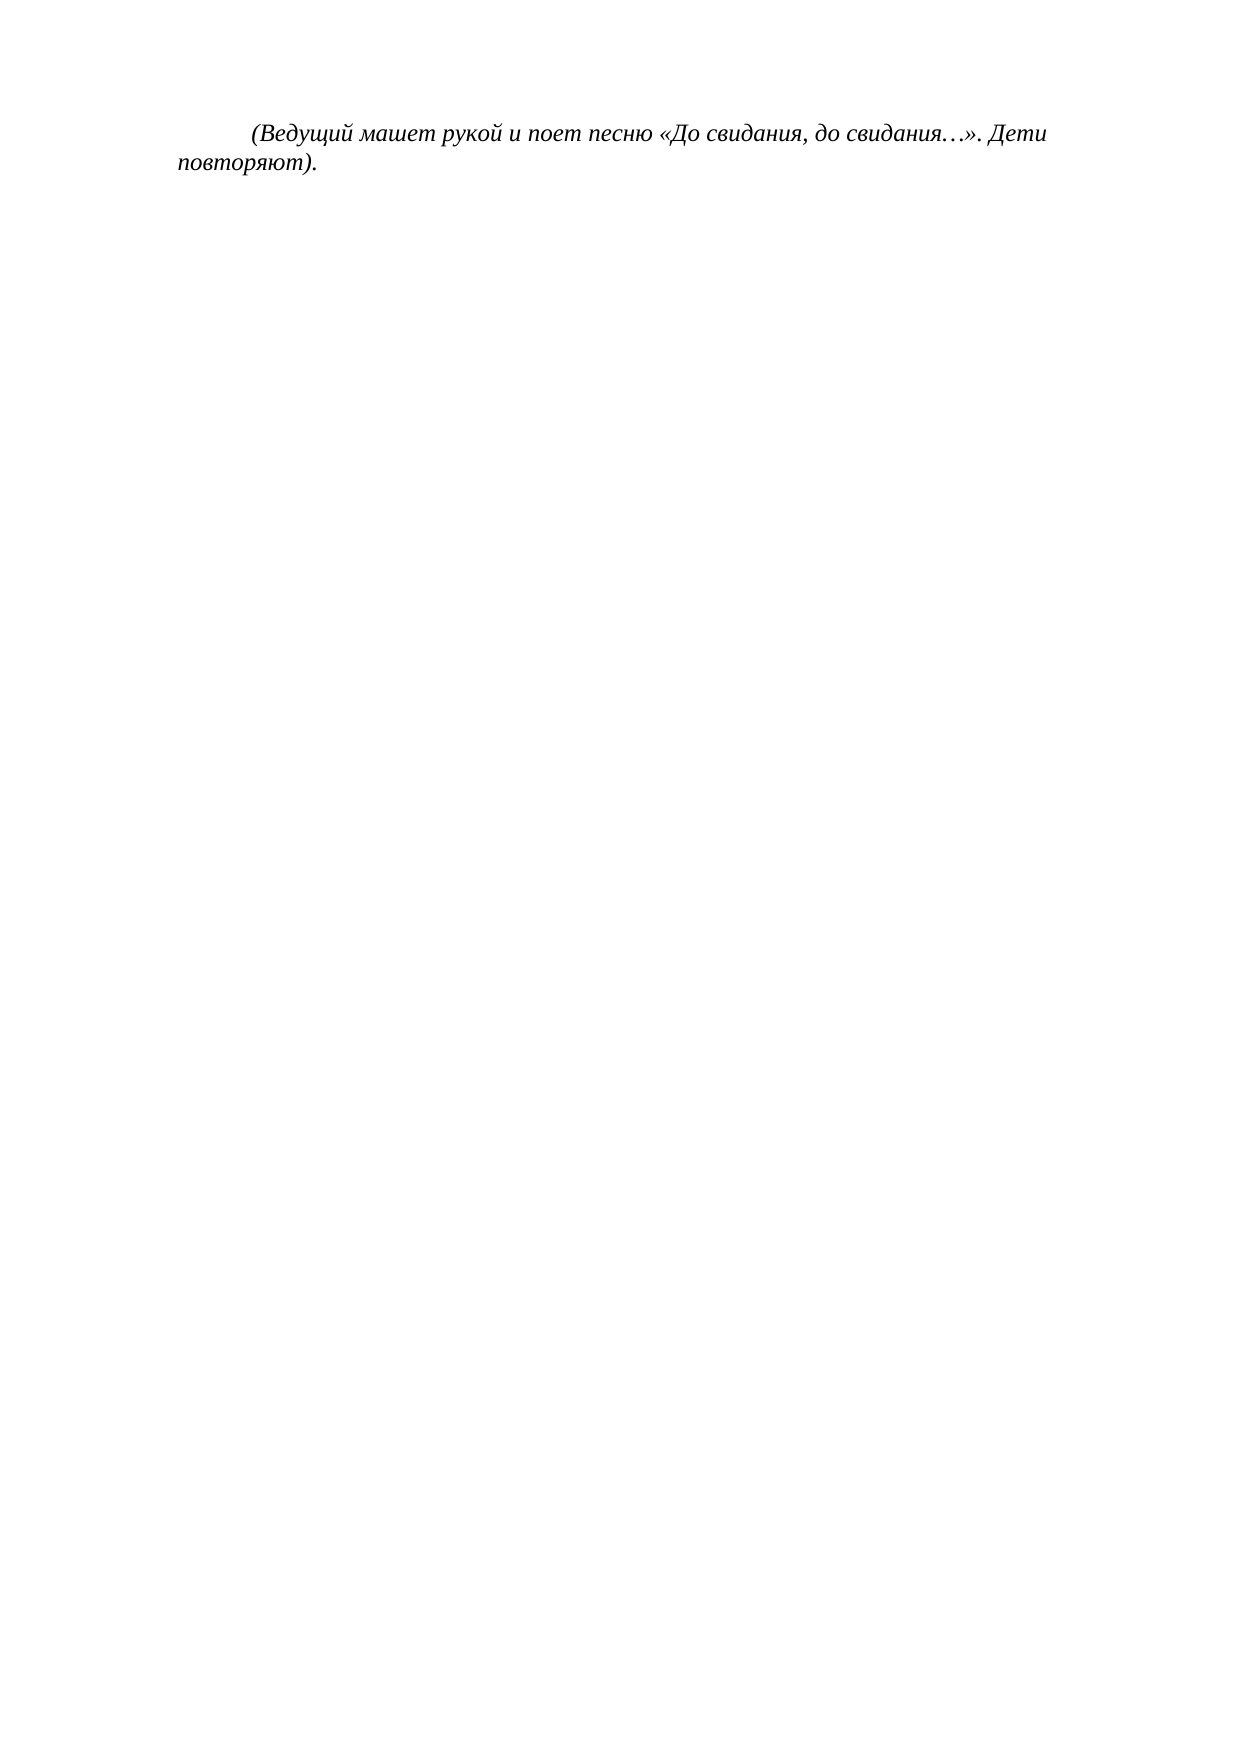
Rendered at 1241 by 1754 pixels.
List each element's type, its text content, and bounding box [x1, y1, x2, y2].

text (Ведущий машет рукой и поет песню «До свидания, до свидания…». Дети повторяют). [177, 118, 1152, 176]
